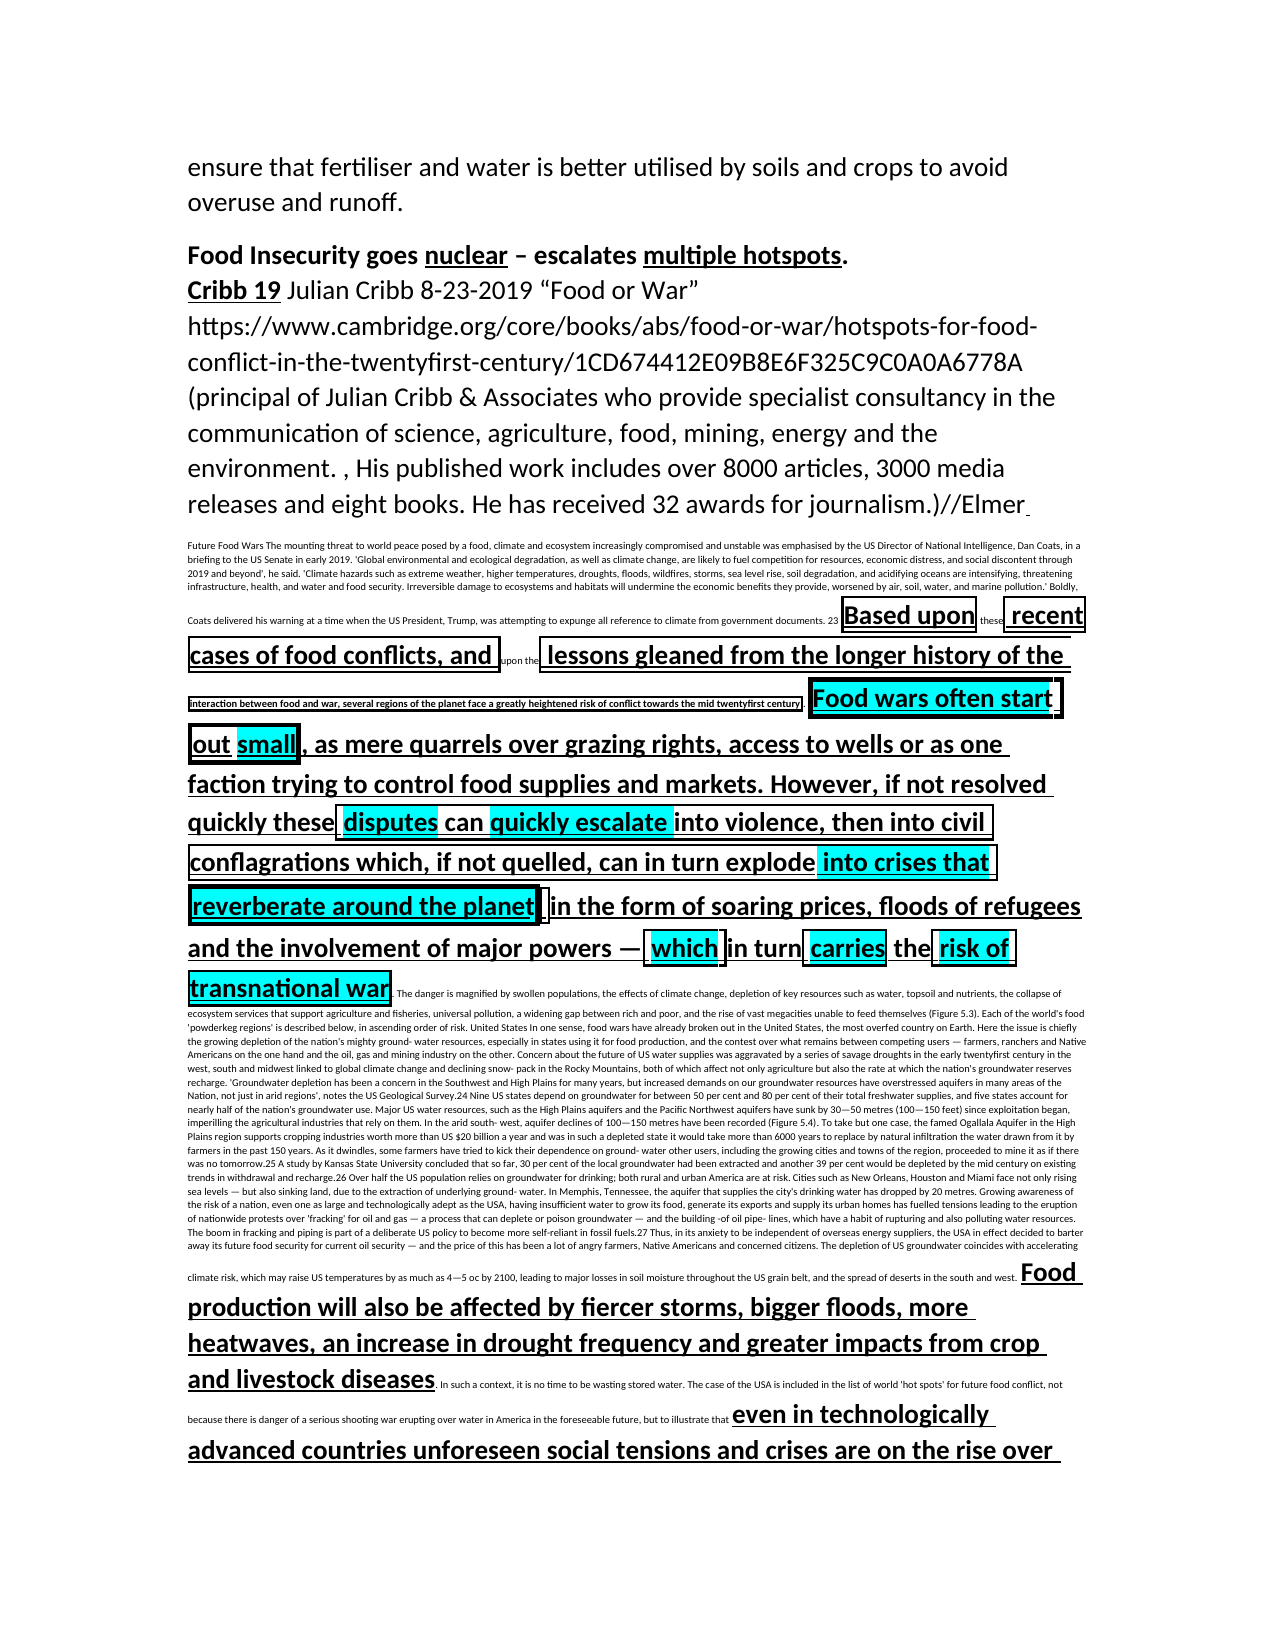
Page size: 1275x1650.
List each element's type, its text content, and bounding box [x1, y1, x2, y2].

subtitle Food Insecurity goes nuclear – escalates multiple hotspots. [187, 238, 1087, 271]
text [187, 539, 1087, 1466]
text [187, 150, 1087, 219]
text Cribb 19 Julian Cribb 8-23-2019 “Food or War” https://www.cambridge.org/core/books/abs/food-or-war/hotspots-for-food-conflict-in-the-twentyfirst-century/1CD674412E09B8E6F325C9C0A0A6778A (principal of Julian Cribb & Associates who provide specialist consultancy in the communication of science, agriculture, food, mining, energy and the environment. , His published work includes over 8000 articles, 3000 media releases and eight books. He has received 32 awards for journalism.)//Elmer [187, 273, 1087, 520]
